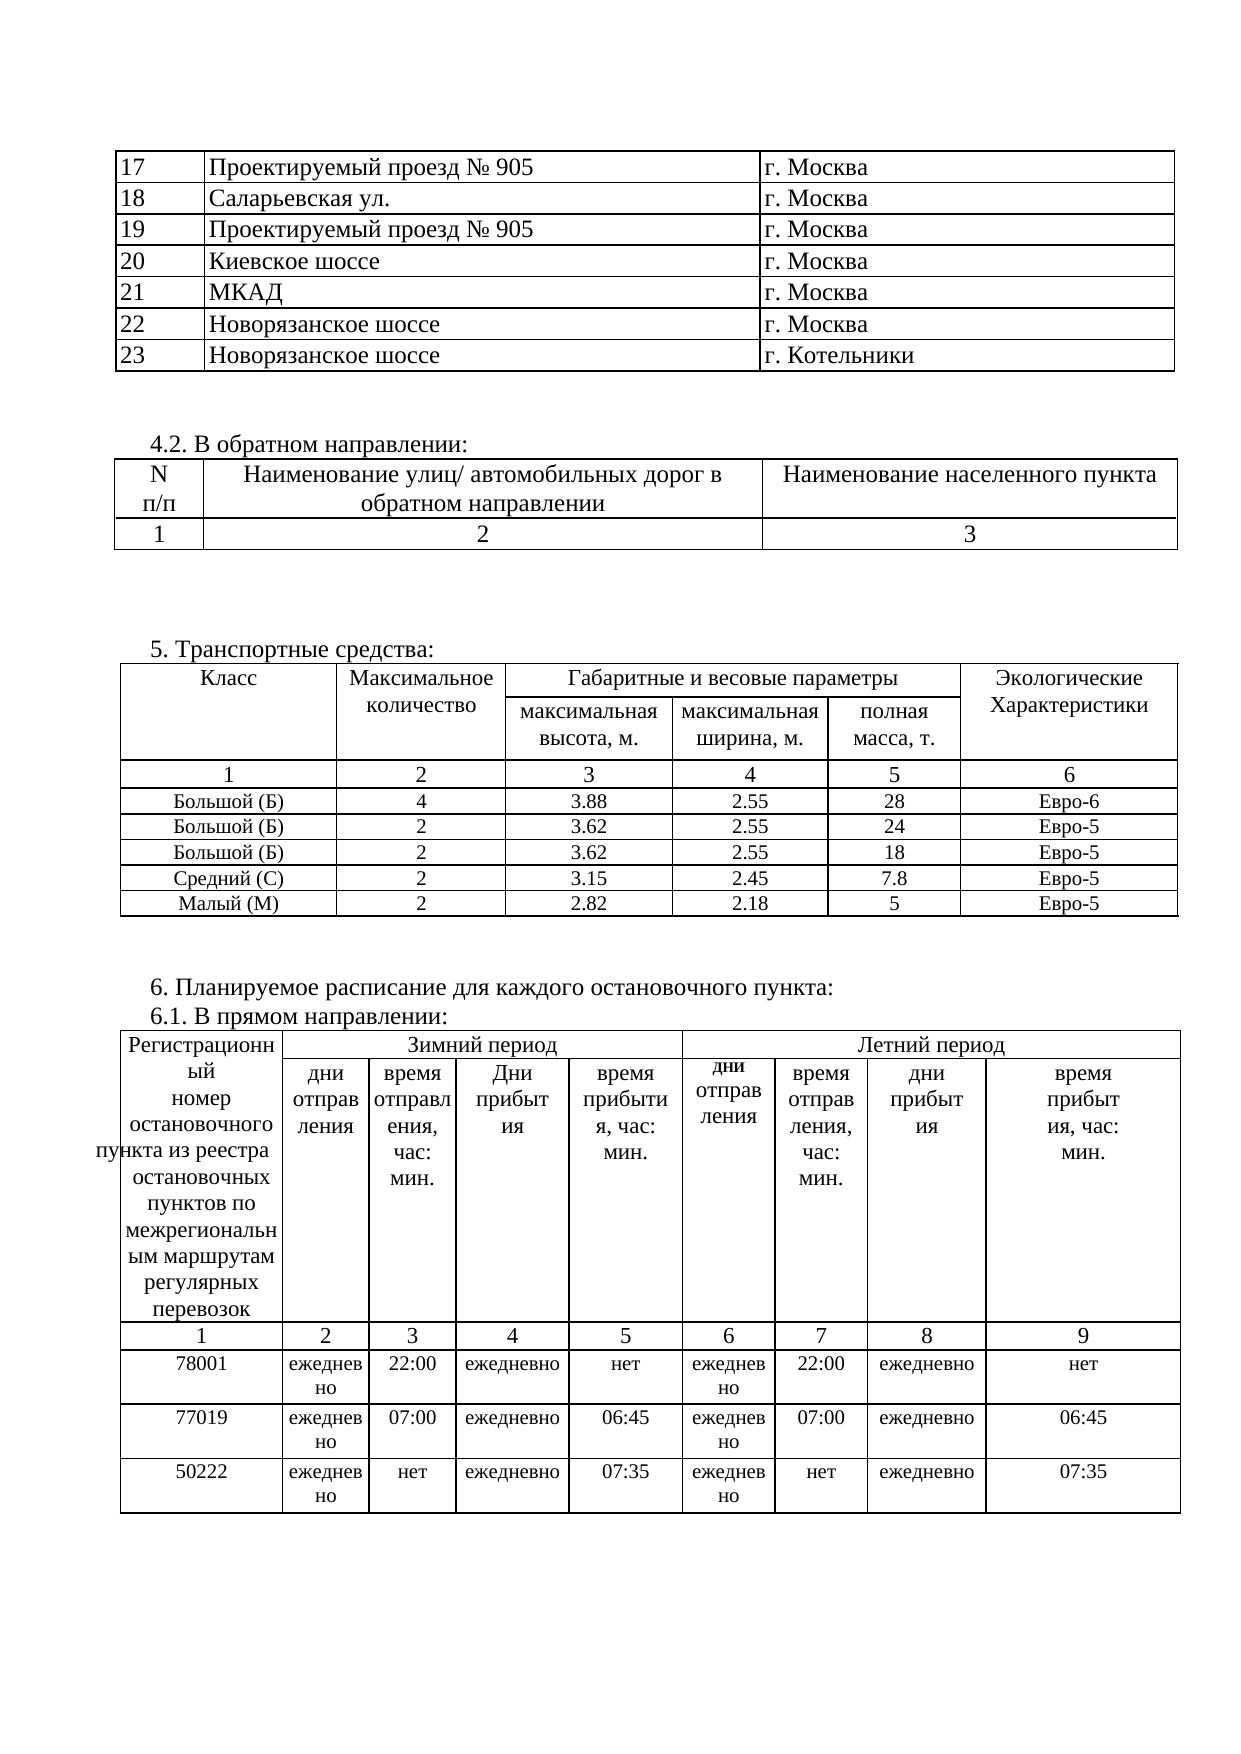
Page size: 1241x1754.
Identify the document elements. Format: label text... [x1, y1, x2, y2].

table_cell 2 [337, 891, 505, 915]
table_cell ежедневно [457, 1405, 568, 1458]
table_cell ежедневно [868, 1405, 985, 1458]
table_header Наименование улиц/ автомобильных дорог в обратном направлении [204, 460, 762, 517]
table_cell 2.55 [673, 840, 827, 864]
table_cell 7 [776, 1323, 867, 1349]
table_cell 2.45 [673, 866, 827, 890]
table_cell 22:00 [776, 1351, 867, 1403]
table_cell 18 [117, 183, 204, 213]
table_cell 3 [763, 517, 1177, 548]
table_cell г. Москва [761, 183, 1174, 213]
table_cell 2 [337, 866, 505, 890]
table_cell 21 [117, 277, 204, 307]
table_cell г. Москва [761, 215, 1174, 244]
table_cell 07:35 [570, 1459, 682, 1512]
table_cell ежедневно [283, 1459, 368, 1512]
table_cell 2.55 [673, 815, 827, 838]
table_cell 2 [204, 519, 762, 548]
table_cell нет [570, 1351, 682, 1403]
table_cell 1 [115, 518, 203, 548]
table_cell 9 [987, 1323, 1180, 1349]
table_cell 07:00 [776, 1405, 867, 1458]
table_header Зимний период [283, 1031, 682, 1057]
table_cell 3 [370, 1323, 455, 1349]
table_cell Большой (Б) [121, 789, 336, 813]
text 6. Планируемое расписание для каждого остановочного пункта: [150, 972, 1090, 1001]
table_cell 23 [117, 340, 204, 370]
table_cell ежедневно [457, 1459, 568, 1512]
table_cell Саларьевская ул. [205, 183, 759, 213]
table_cell 2 [283, 1323, 368, 1349]
table_cell Малый (М) [121, 891, 336, 915]
table_cell ДНИ отправ ления [683, 1059, 774, 1321]
table_cell Проектируемый проезд № 905 [205, 152, 759, 181]
table_cell 1 [121, 761, 336, 787]
table_cell 50222 [121, 1459, 282, 1512]
table_cell 78001 [121, 1351, 282, 1403]
table_cell ежедневно [868, 1351, 985, 1403]
table_cell 2.82 [506, 891, 672, 915]
table_cell 6 [961, 761, 1177, 787]
text 5. Транспортные средства: [150, 634, 1090, 663]
table_cell 20 [117, 246, 204, 276]
table_cell 2.18 [673, 891, 827, 915]
table_cell время прибыт ия, час: мин. [987, 1059, 1180, 1321]
table_cell дни отправ ления [283, 1059, 368, 1321]
table_cell ежедневно [283, 1405, 368, 1458]
table_cell ежедневно [683, 1405, 774, 1458]
table_cell 22 [117, 309, 204, 339]
table_cell Средний (С) [121, 866, 336, 890]
table_cell 3.88 [506, 789, 672, 813]
table_cell Большой (Б) [121, 840, 336, 864]
table_cell время отправл ения, час: мин. [370, 1059, 455, 1321]
table_cell 2 [337, 761, 505, 787]
table_cell время прибыти я, час: мин. [570, 1059, 682, 1321]
table_cell 7.8 [829, 866, 960, 890]
table_cell г. Котельники [761, 340, 1174, 370]
table_header Экологические Характеристики [961, 664, 1177, 759]
table_cell Большой (Б) [121, 815, 336, 838]
table_cell 5 [829, 891, 960, 915]
table_cell 19 [117, 215, 204, 244]
table_cell 28 [829, 789, 960, 813]
table_cell г. Москва [761, 277, 1174, 307]
table_cell максимальная высота, м. [506, 698, 672, 759]
table_header Наименование населенного пункта [763, 460, 1177, 517]
table_cell МКАД [205, 277, 759, 307]
table_cell полная масса, т. [829, 698, 960, 759]
table_cell 17 [117, 152, 204, 181]
table_cell Евро-6 [961, 789, 1177, 813]
table_cell нет [987, 1351, 1180, 1403]
table_header Габаритные и весовые параметры [506, 664, 960, 696]
table_cell 22:00 [370, 1351, 455, 1403]
table_cell Новорязанское шоссе [205, 340, 759, 370]
table_cell 3 [506, 761, 672, 787]
table_header Класс [121, 664, 336, 759]
table_cell 07:35 [987, 1459, 1180, 1512]
table_cell г. Москва [761, 152, 1174, 181]
table_cell 3.62 [506, 815, 672, 838]
table_cell 2 [337, 815, 505, 838]
table_cell Евро-5 [961, 891, 1177, 915]
table_cell г. Москва [761, 246, 1174, 276]
table_cell 5 [829, 761, 960, 787]
table_cell 18 [829, 840, 960, 864]
table_cell дни прибыт ия [868, 1059, 985, 1321]
text 4.2. В обратном направлении: [150, 429, 1090, 458]
table_cell Евро-5 [961, 840, 1177, 864]
text 6.1. В прямом направлении: [150, 1001, 1090, 1029]
table_cell ежедневно [683, 1351, 774, 1403]
table_cell максимальная ширина, м. [673, 698, 827, 759]
table_header N п/п [115, 460, 203, 517]
table_cell Проектируемый проезд № 905 [205, 215, 759, 244]
table_header Максимальное количество [337, 664, 505, 759]
table_cell Дни прибыт ия [457, 1059, 568, 1321]
table_cell 07:00 [370, 1405, 455, 1458]
table_cell нет [776, 1459, 867, 1512]
table_cell 2 [337, 840, 505, 864]
table_cell ежедневно [283, 1351, 368, 1403]
table_cell нет [370, 1459, 455, 1512]
table_cell Евро-5 [961, 866, 1177, 890]
table_cell ежедневно [868, 1459, 985, 1512]
table_cell 4 [673, 761, 827, 787]
table_cell 24 [829, 815, 960, 838]
table_cell ежедневно [457, 1351, 568, 1403]
table_cell 4 [457, 1323, 568, 1349]
table_header Регистрационный номер остановочного пункта из реестра остановочных пунктов по межрегиональным маршрутам регулярных перевозок [121, 1031, 282, 1321]
table_cell 1 [121, 1323, 282, 1349]
table_header Летний период [683, 1031, 1180, 1057]
table_cell 2.55 [673, 789, 827, 813]
table_cell 3.15 [506, 866, 672, 890]
table_cell Новорязанское шоссе [205, 309, 759, 339]
table_cell ежедневно [683, 1459, 774, 1512]
table_cell 06:45 [987, 1405, 1180, 1458]
table_cell 5 [570, 1323, 682, 1349]
table_cell время отправ ления, час: мин. [776, 1059, 867, 1321]
table_cell 4 [337, 789, 505, 813]
table_cell г. Москва [761, 309, 1174, 339]
table_cell 77019 [121, 1405, 282, 1458]
table_cell 8 [868, 1323, 985, 1349]
table_cell Евро-5 [961, 815, 1177, 838]
table_cell Киевское шоссе [205, 246, 759, 276]
table_cell 06:45 [570, 1405, 682, 1458]
table_cell 3.62 [506, 840, 672, 864]
table_cell 6 [683, 1323, 774, 1349]
